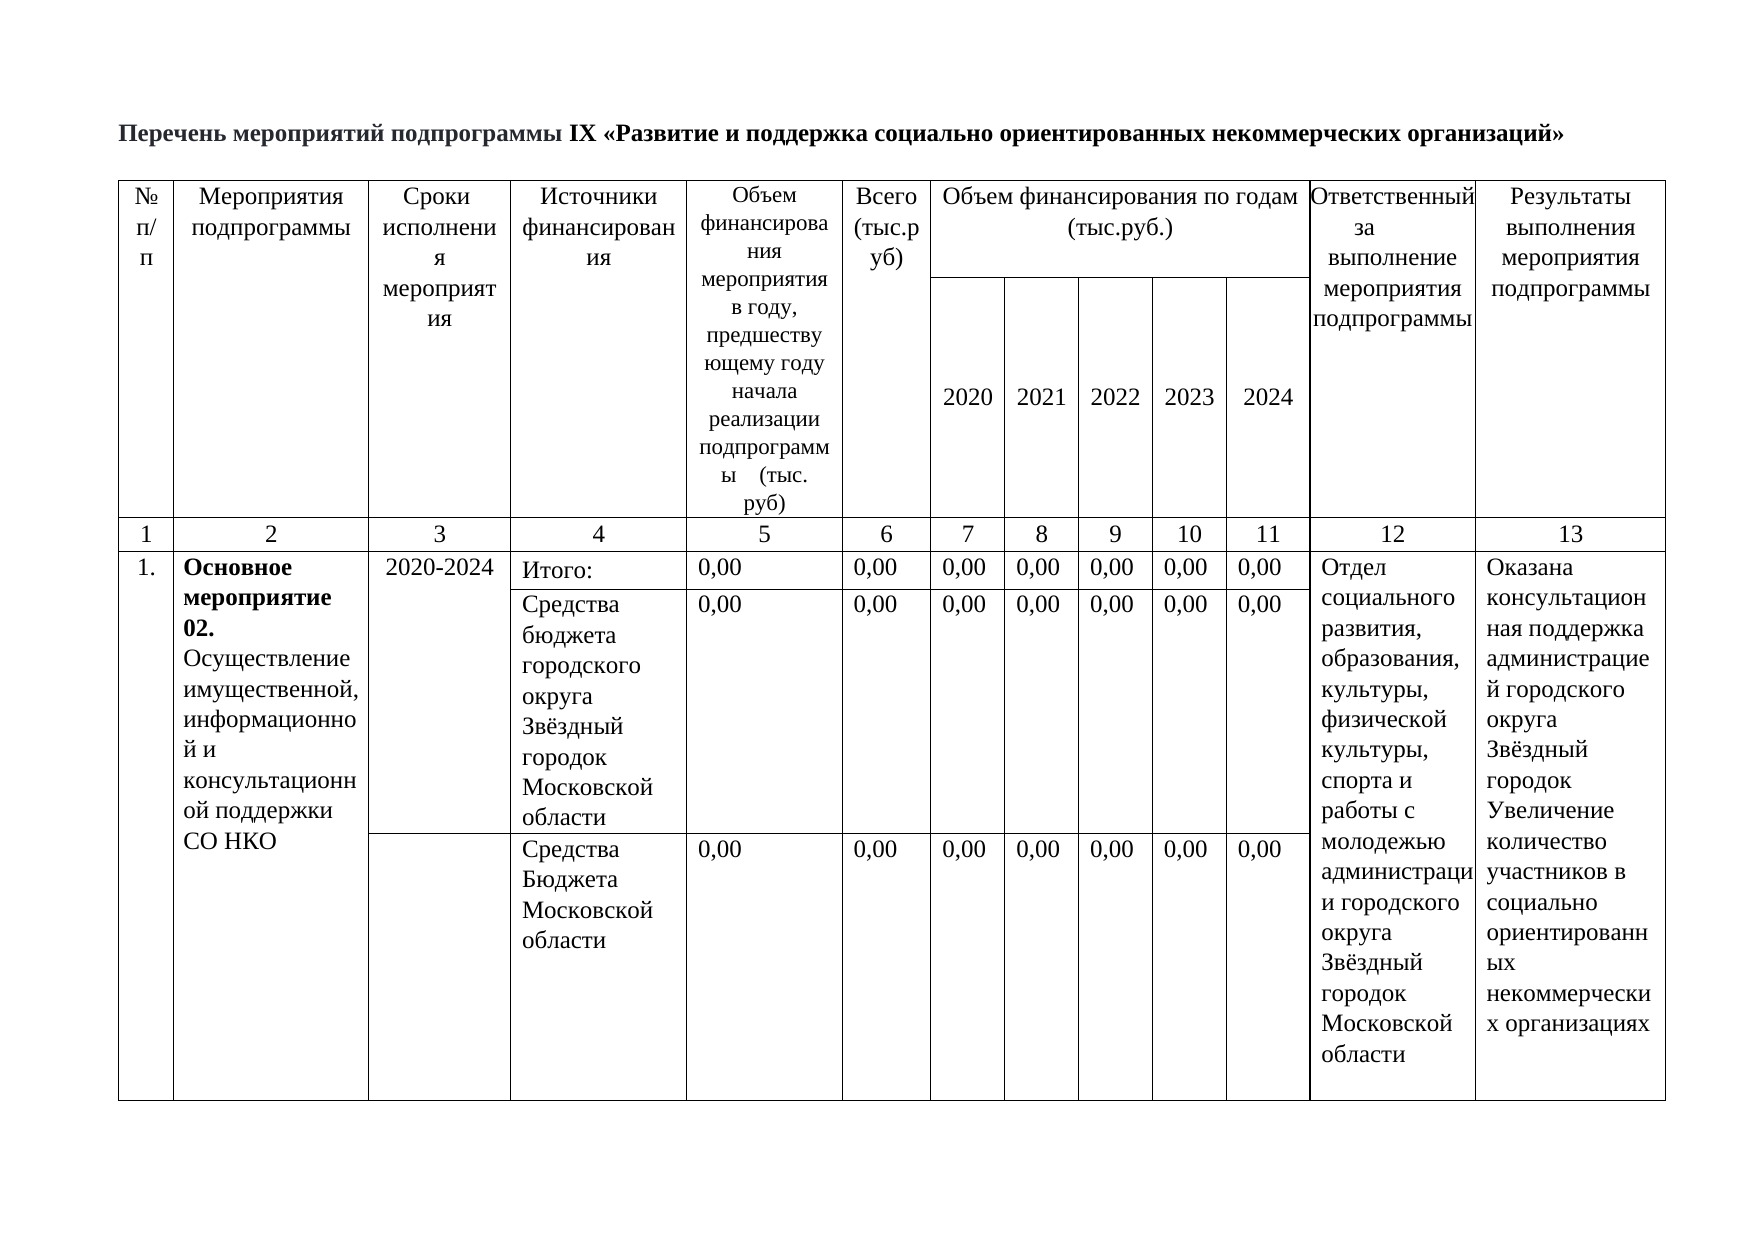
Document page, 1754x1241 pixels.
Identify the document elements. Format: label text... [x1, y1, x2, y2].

table_header Объем финансирования мероприятия в году, предшествующему году начала реализации подпрограммы (тыс. руб) [687, 181, 842, 517]
table_cell 2021 [1005, 278, 1078, 517]
table_cell 0,00 [843, 834, 930, 1099]
table_cell 0,00 [1153, 590, 1226, 833]
table_header Сроки исполнения мероприятия [369, 181, 510, 517]
table_cell 11 [1227, 518, 1309, 551]
table_cell 1. [119, 552, 173, 1099]
table_cell Итого: [511, 552, 686, 588]
table_header Мероприятия подпрограммы [174, 181, 368, 517]
table_cell 2020 [931, 278, 1004, 517]
table_cell 0,00 [843, 552, 930, 588]
table_cell 4 [511, 518, 686, 551]
table_cell Основное мероприятие 02. Осуществление имущественной, информационной и консультационной поддержки СО НКО [174, 552, 368, 1099]
table_cell 0,00 [1005, 834, 1078, 1099]
table_cell 10 [1153, 518, 1226, 551]
table_cell 12 [1311, 518, 1475, 551]
table_cell 0,00 [1005, 590, 1078, 833]
table_cell 0,00 [687, 834, 842, 1099]
table_cell 2 [174, 518, 368, 551]
table_header Объем финансирования по годам (тыс.руб.) [931, 181, 1309, 277]
table_cell 0,00 [1153, 552, 1226, 588]
table_cell 13 [1476, 518, 1665, 551]
table_cell 0,00 [931, 834, 1004, 1099]
table_cell 0,00 [687, 552, 842, 588]
table_cell 3 [369, 518, 510, 551]
table_cell 7 [931, 518, 1004, 551]
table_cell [1311, 552, 1475, 1099]
table_cell 2023 [1153, 278, 1226, 517]
table_cell 0,00 [931, 590, 1004, 833]
table_cell Средства бюджета городского округа Звёздный городок Московской области [511, 590, 686, 833]
table_header Результаты выполнения мероприятия подпрограммы [1476, 181, 1665, 517]
table_cell 0,00 [1079, 552, 1152, 588]
table_header Ответственный за выполнение мероприятия подпрограммы [1311, 181, 1475, 517]
text Перечень мероприятий подпрограммы IX «Развитие и поддержка социально ориентированных некоммерческих организаций» [118, 118, 1665, 147]
table_cell 0,00 [1227, 834, 1309, 1099]
table_cell 0,00 [1153, 834, 1226, 1099]
table_cell 2020-2024 [369, 552, 510, 833]
table_cell 0,00 [931, 552, 1004, 588]
table_cell [369, 834, 510, 1099]
table_cell 0,00 [1227, 552, 1309, 588]
table_cell 0,00 [687, 590, 842, 833]
table_cell Оказана консультационная поддержка администрацией городского округа Звёздный городок Увеличение количество участников в социально ориентированных некоммерческих организациях [1476, 552, 1665, 1099]
table_cell 5 [687, 518, 842, 551]
table_cell 0,00 [1079, 590, 1152, 833]
table_header № п/п [119, 181, 173, 517]
table_cell 2022 [1079, 278, 1152, 517]
table_cell 2024 [1227, 278, 1309, 517]
table_cell 9 [1079, 518, 1152, 551]
table_header Всего (тыс.руб) [843, 181, 930, 517]
table_cell 0,00 [1005, 552, 1078, 588]
table_header Источники финансирования [511, 181, 686, 517]
table_cell 8 [1005, 518, 1078, 551]
table_cell 0,00 [843, 590, 930, 833]
table_cell 0,00 [1227, 590, 1309, 833]
table_cell Средства Бюджета Московской области [511, 834, 686, 1099]
table_cell 0,00 [1079, 834, 1152, 1099]
table_cell 6 [843, 518, 930, 551]
table_cell 1 [119, 518, 173, 551]
